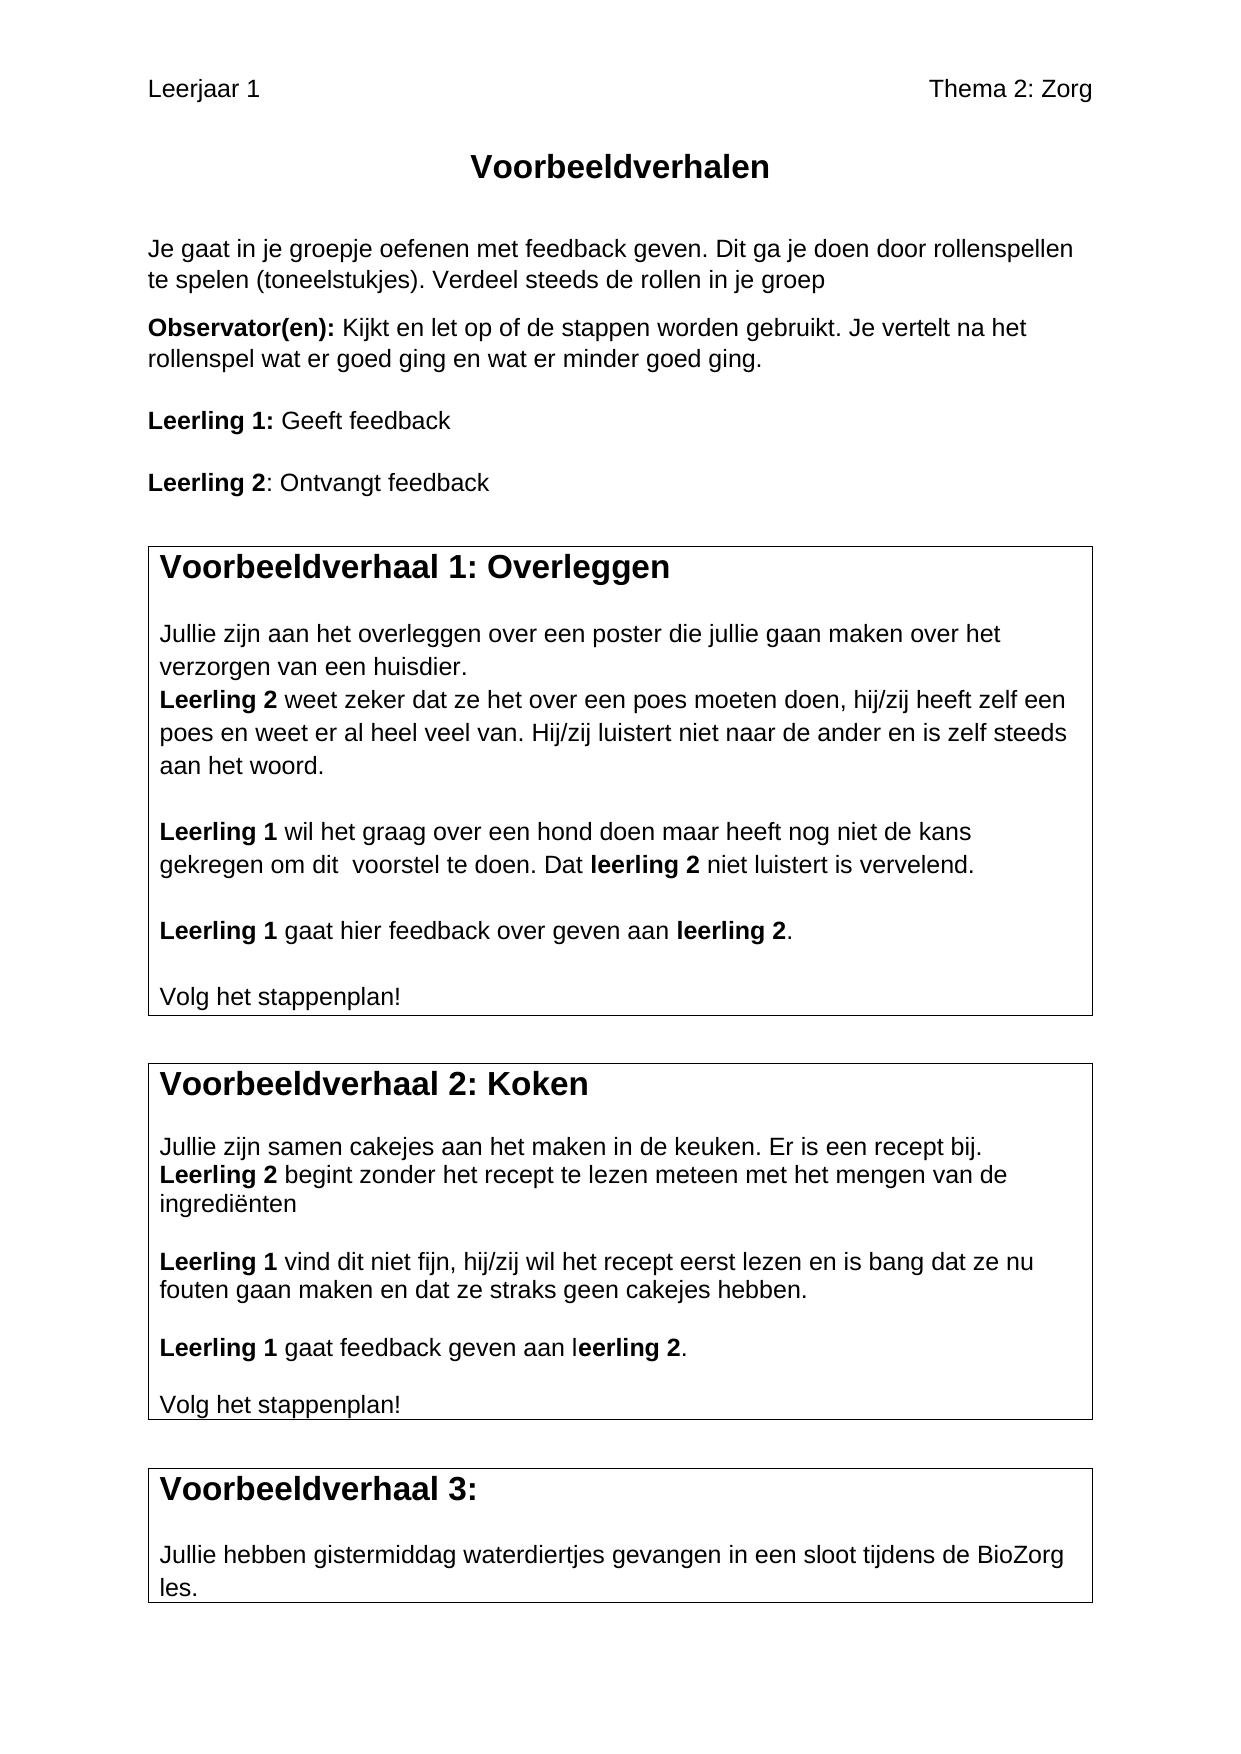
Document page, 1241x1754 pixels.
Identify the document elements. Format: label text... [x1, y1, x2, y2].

text Je gaat in je groepje oefenen met feedback geven. Dit ga je doen door rollenspellen te spelen (toneelstukjes). Verdeel steeds de rollen in je groep [148, 206, 1093, 294]
text Observator(en): Kijkt en let op of de stappen worden gebruikt. Je vertelt na het rollenspel wat er goed ging en wat er minder goed ging. Leerling 1: Geeft feedback Leerling 2: Ontvangt feedback [148, 313, 1093, 527]
table_header Voorbeeldverhaal 1: Overleggen Jullie zijn aan het overleggen over een poster die jullie gaan maken over het verzorgen van een huisdier. Leerling 2 weet zeker dat ze het over een poes moeten doen, hij/zij heeft zelf een poes en weet er al heel veel van. Hij/zij luistert niet naar de ander en is zelf steeds aan het woord. Leerling 1 wil het graag over een hond doen maar heeft nog niet de kans gekregen om dit voorstel te doen. Dat leerling 2 niet luistert is vervelend. Leerling 1 gaat hier feedback over geven aan leerling 2. Volg het stappenplan! [149, 547, 1092, 1014]
text Voorbeeldverhalen [148, 148, 1093, 186]
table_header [149, 1469, 1092, 1602]
table_header Voorbeeldverhaal 2: Koken Jullie zijn samen cakejes aan het maken in de keuken. Er is een recept bij. Leerling 2 begint zonder het recept te lezen meteen met het mengen van de ingrediënten Leerling 1 vind dit niet fijn, hij/zij wil het recept eerst lezen en is bang dat ze nu fouten gaan maken en dat ze straks geen cakejes hebben. Leerling 1 gaat feedback geven aan leerling 2. Volg het stappenplan! [149, 1064, 1092, 1419]
